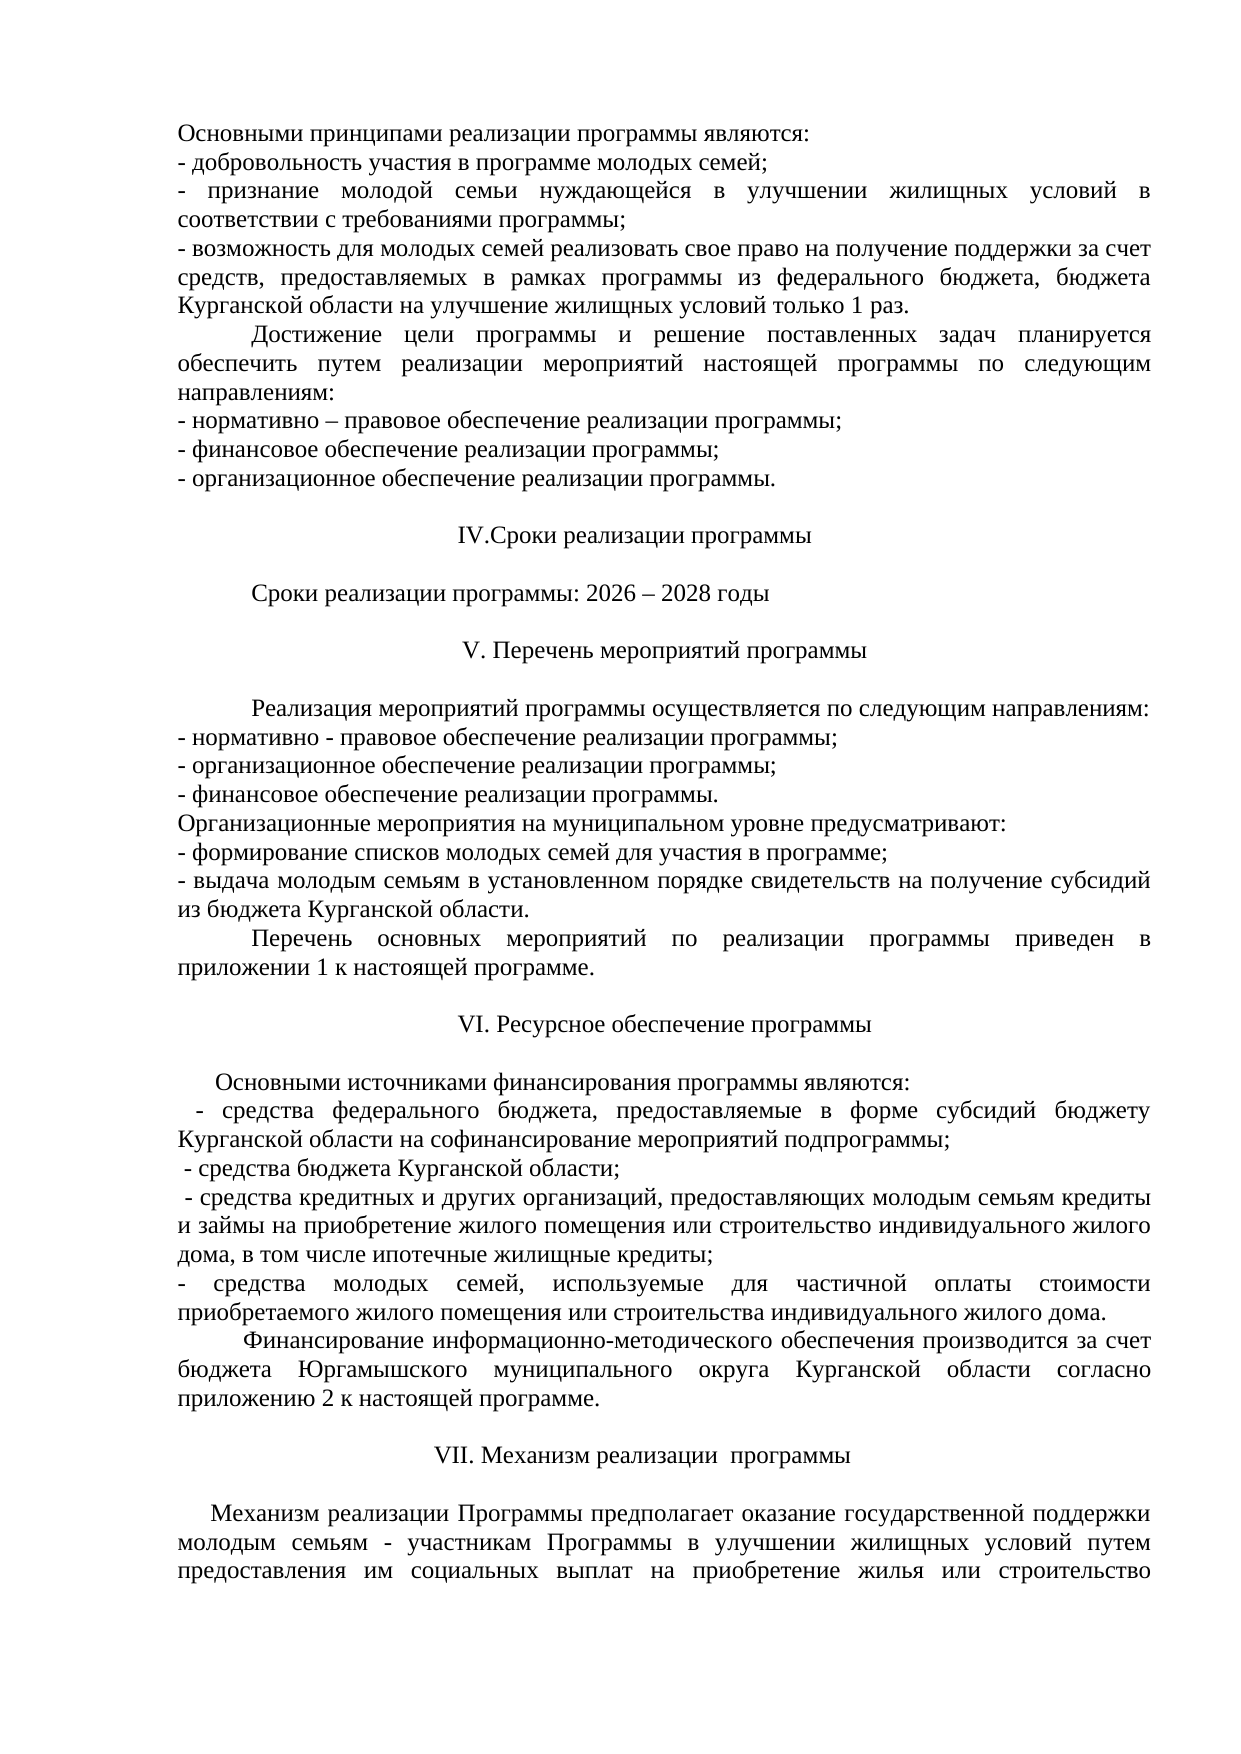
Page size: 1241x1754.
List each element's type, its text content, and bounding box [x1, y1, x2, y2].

text Перечень основных мероприятий по реализации программы приведен в приложении 1 к настоящей программе. [177, 923, 1152, 981]
text Основными принципами реализации программы являются: [177, 118, 1152, 147]
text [177, 1498, 1152, 1584]
text VI. Ресурсное обеспечение программы [177, 1009, 1152, 1038]
text - нормативно - правовое обеспечение реализации программы; [177, 722, 1152, 751]
text - возможность для молодых семей реализовать свое право на получение поддержки за счет средств, предоставляемых в рамках программы из федерального бюджета, бюджета Курганской области на улучшение жилищных условий только 1 раз. [177, 233, 1152, 319]
text - средства бюджета Курганской области; [177, 1153, 1152, 1182]
text VII. Механизм реализации программы [177, 1441, 1152, 1469]
text - финансовое обеспечение реализации программы. [177, 779, 1152, 808]
text - нормативно – правовое обеспечение реализации программы; [177, 406, 1152, 434]
text - формирование списков молодых семей для участия в программе; [177, 837, 1152, 866]
text - финансовое обеспечение реализации программы; [177, 434, 1152, 463]
text Достижение цели программы и решение поставленных задач планируется обеспечить путем реализации мероприятий настоящей программы по следующим направлениям: [177, 319, 1152, 406]
text V. Перечень мероприятий программы [177, 636, 1152, 664]
text - средства молодых семей, используемые для частичной оплаты стоимости приобретаемого жилого помещения или строительства индивидуального жилого дома. [177, 1268, 1152, 1326]
text Финансирование информационно-методического обеспечения производится за счет бюджета Юргамышского муниципального округа Курганской области согласно приложению 2 к настоящей программе. [177, 1326, 1152, 1412]
text Реализация мероприятий программы осуществляется по следующим направлениям: [177, 693, 1152, 722]
text Организационные мероприятия на муниципальном уровне предусматривают: [177, 808, 1152, 837]
text - средства федерального бюджета, предоставляемые в форме субсидий бюджету Курганской области на софинансирование мероприятий подпрограммы; [177, 1096, 1152, 1153]
text - организационное обеспечение реализации программы. [177, 463, 1152, 492]
text - выдача молодым семьям в установленном порядке свидетельств на получение субсидий из бюджета Курганской области. [177, 866, 1152, 923]
text IV.Сроки реализации программы [177, 521, 1152, 549]
text Сроки реализации программы: 2026 – 2028 годы [177, 578, 1152, 607]
text - организационное обеспечение реализации программы; [177, 751, 1152, 779]
text Основными источниками финансирования программы являются: [177, 1067, 1152, 1096]
text - средства кредитных и других организаций, предоставляющих молодым семьям кредиты и займы на приобретение жилого помещения или строительство индивидуального жилого дома, в том числе ипотечные жилищные кредиты; [177, 1182, 1152, 1268]
text - признание молодой семьи нуждающейся в улучшении жилищных условий в соответствии с требованиями программы; [177, 176, 1152, 233]
text - добровольность участия в программе молодых семей; [177, 147, 1152, 176]
